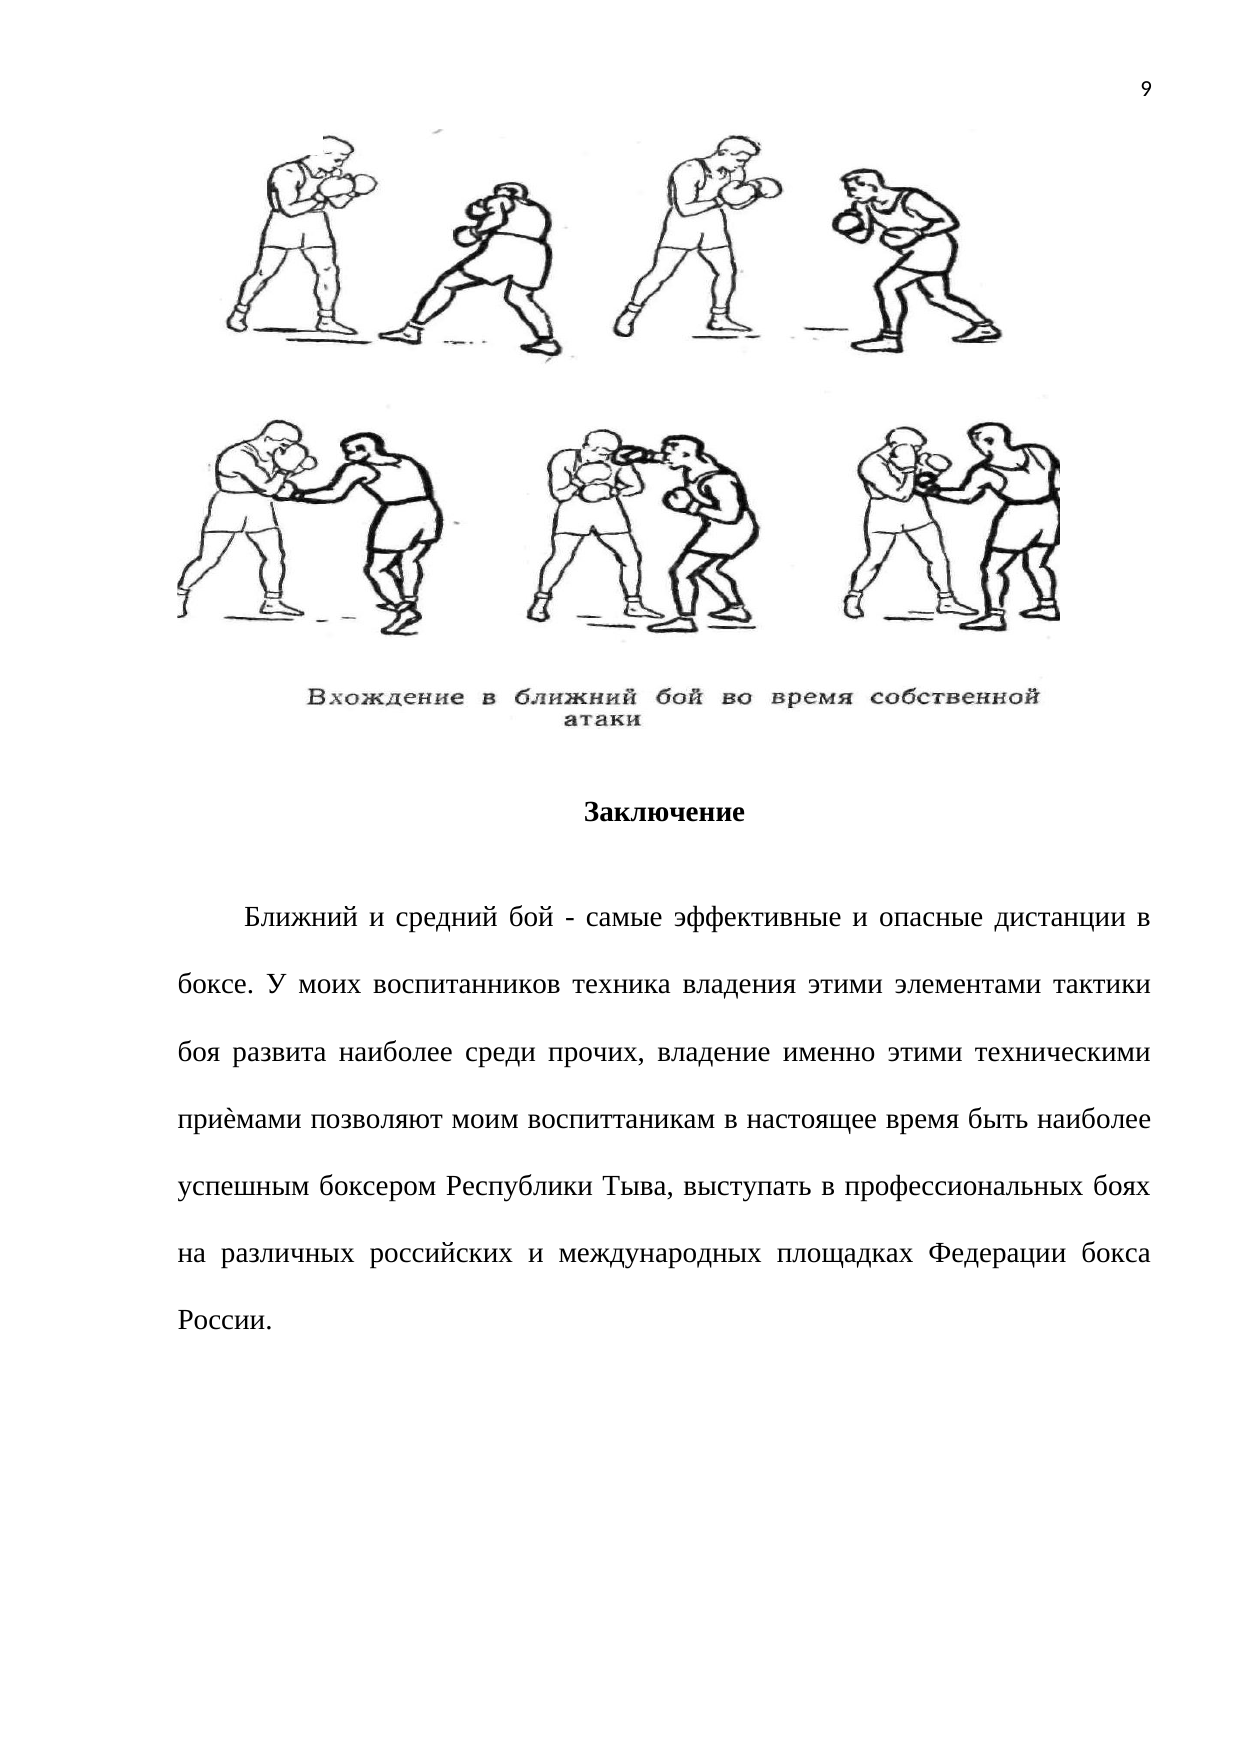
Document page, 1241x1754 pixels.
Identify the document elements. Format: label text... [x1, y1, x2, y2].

text Ближний и средний бой - самые эффективные и опасные дистанции в боксе. У моих воспитанников техника владения этими элементами тактики боя развита наиболее среди прочих, владение именно этими техническими приѐмами позволяют моим воспиттаникам в настоящее время быть наиболее успешным боксером Республики Тыва, выступать в профессиональных боях на различных российских и международных площадках Федерации бокса России. [177, 899, 1152, 1336]
text Заключение [177, 794, 1152, 827]
